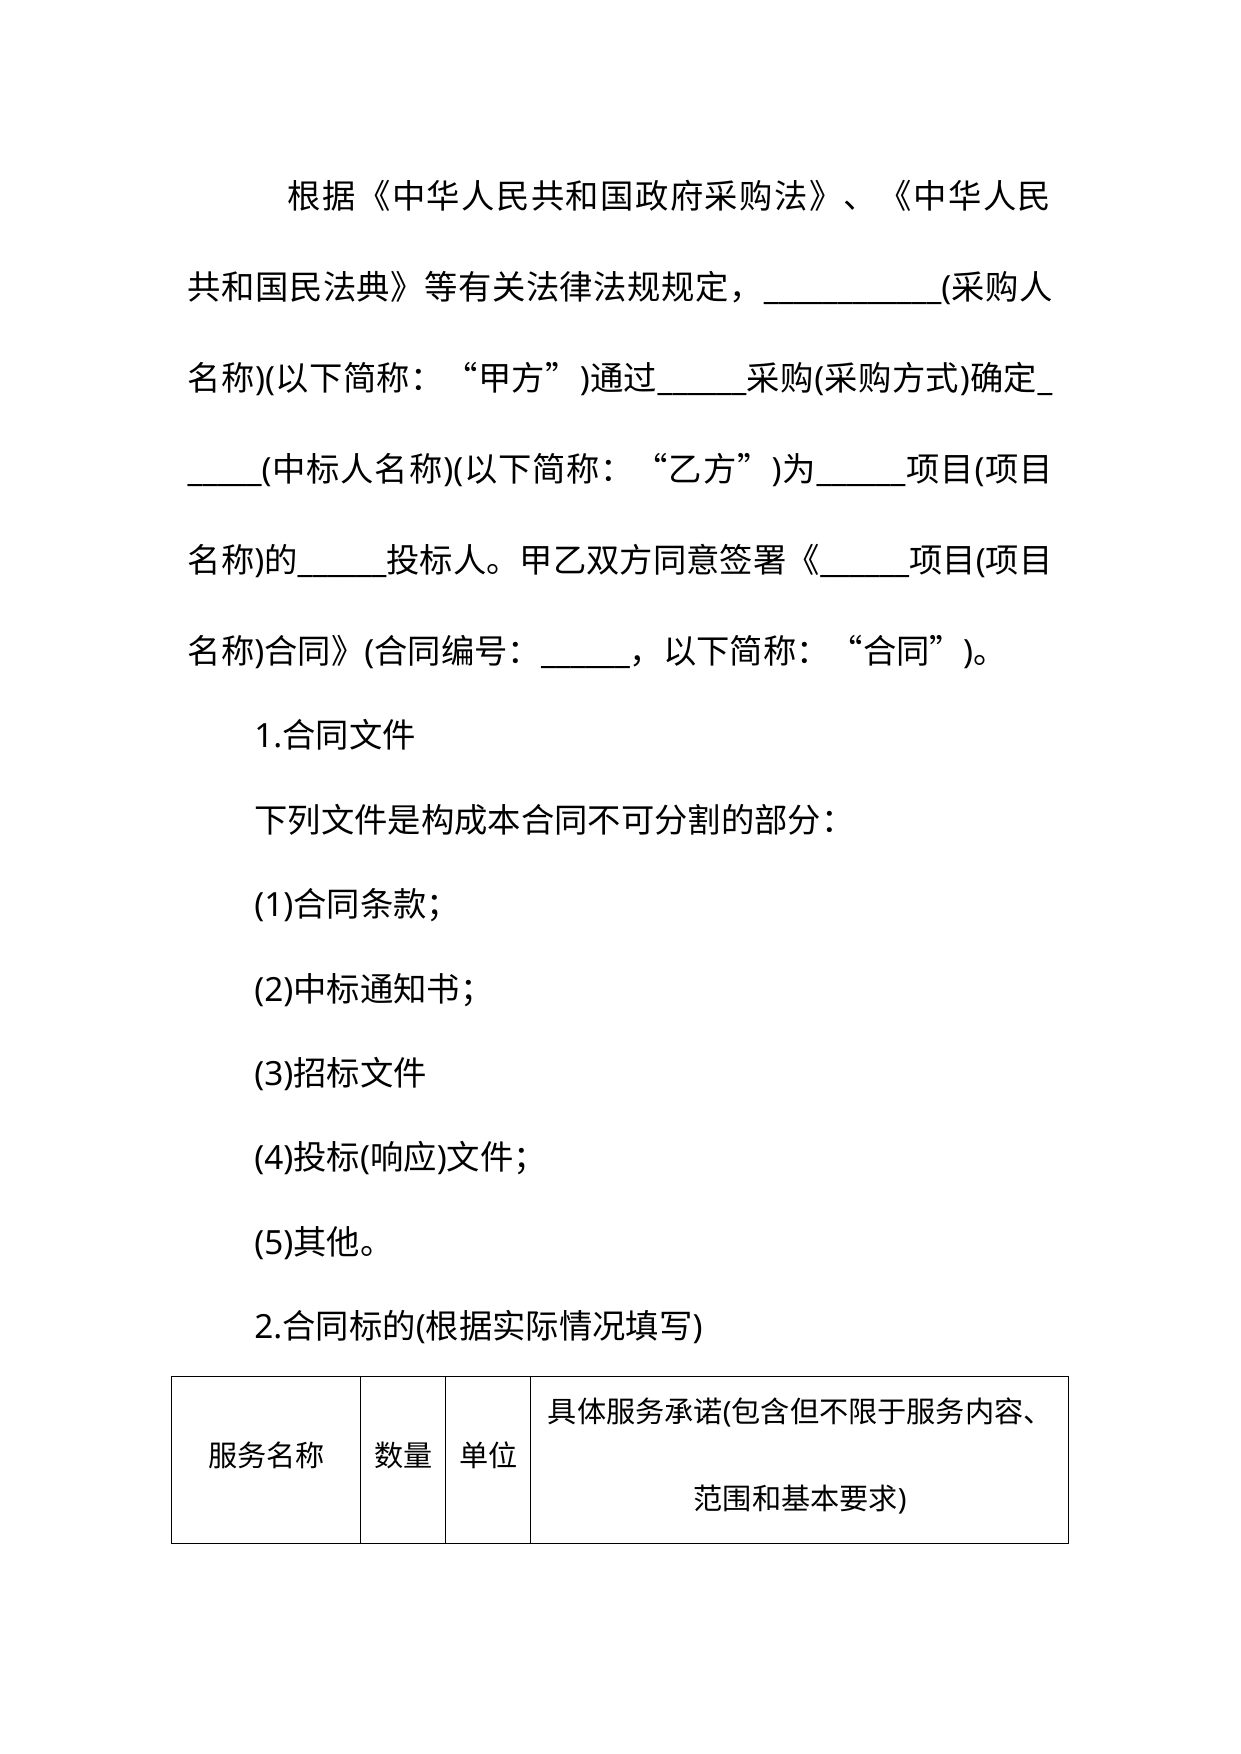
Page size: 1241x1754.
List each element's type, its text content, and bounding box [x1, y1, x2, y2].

text (4)投标(响应)文件； [187, 1123, 1053, 1188]
table_header 具体服务承诺(包含但不限于服务内容、范围和基本要求) [531, 1377, 1068, 1543]
table_header 单位 [446, 1377, 530, 1543]
text (2)中标通知书； [187, 954, 1053, 1019]
text (3)招标文件 [187, 1038, 1053, 1103]
text 2.合同标的(根据实际情况填写) [187, 1292, 1053, 1357]
text (1)合同条款； [187, 870, 1053, 935]
text 下列文件是构成本合同不可分割的部分： [187, 785, 1053, 850]
table_header 服务名称 [172, 1377, 360, 1543]
text 1.合同文件 [187, 701, 1053, 766]
text (5)其他。 [187, 1207, 1053, 1272]
text 根据《中华人民共和国政府采购法》、《中华人民共和国民法典》等有关法律法规规定，____________(采购人名称)(以下简称：“甲方”)通过______采购(采购方式)确定______(中标人名称)(以下简称：“乙方”)为______项目(项目名称)的______投标人。甲乙双方同意签署《______项目(项目名称)合同》(合同编号：______，以下简称：“合同”)。 [187, 162, 1053, 682]
table_header 数量 [361, 1377, 445, 1543]
